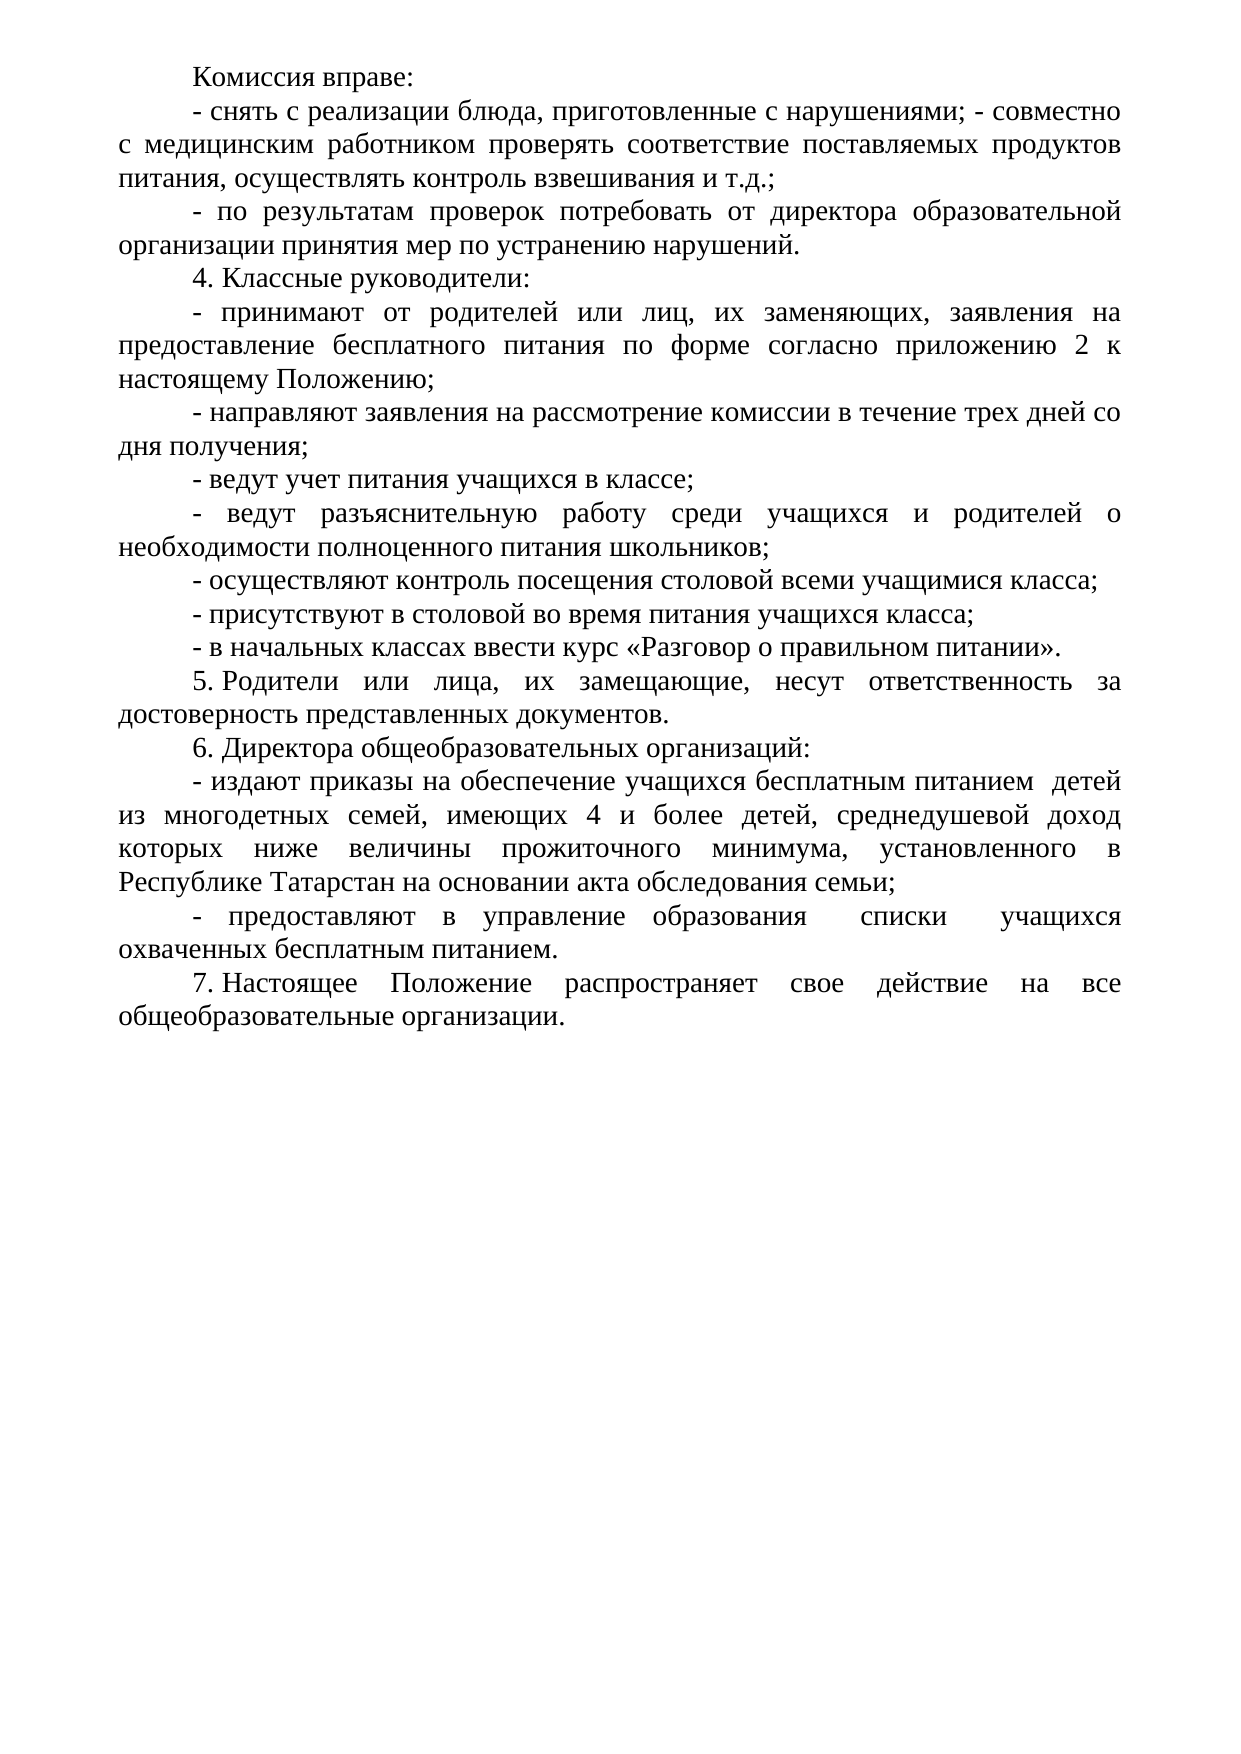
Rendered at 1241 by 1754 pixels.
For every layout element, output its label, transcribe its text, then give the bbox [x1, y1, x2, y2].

list - снять с реализации блюда, приготовленные с нарушениями; - совместно с медицинским работником проверять соответствие поставляемых продуктов питания, осуществлять контроль взвешивания и т.д.; [118, 93, 1122, 193]
list - издают приказы на обеспечение учащихся бесплатным питанием детей из многодетных семей, имеющих 4 и более детей, среднедушевой доход которых ниже величины прожиточного минимума, установленного в Республике Татарстан на основании акта обследования семьи; [118, 763, 1122, 898]
list - принимают от родителей или лиц, их заменяющих, заявления на предоставление бесплатного питания по форме согласно приложению 2 к настоящему Положению; [118, 294, 1122, 394]
list - предоставляют в управление образования списки учащихся охваченных бесплатным питанием. [118, 898, 1122, 965]
list - ведут учет питания учащихся в классе; [118, 462, 1122, 495]
list Классные руководители: [118, 260, 1122, 294]
list Родители или лица, их замещающие, несут ответственность за достоверность представленных документов. [118, 663, 1122, 730]
list - присутствуют в столовой во время питания учащихся класса; [118, 596, 1122, 629]
list Настоящее Положение распространяет свое действие на все общеобразовательные организации. [118, 965, 1122, 1032]
list - по результатам проверок потребовать от директора образовательной организации принятия мер по устранению нарушений. [118, 193, 1122, 260]
list - в начальных классах ввести курс «Разговор о правильном питании». [118, 629, 1122, 663]
list - направляют заявления на рассмотрение комиссии в течение трех дней со дня получения; [118, 394, 1122, 462]
list - осуществляют контроль посещения столовой всеми учащимися класса; [118, 562, 1122, 596]
list Комиссия вправе: [118, 59, 1122, 93]
list Директора общеобразовательных организаций: [118, 730, 1122, 763]
list - ведут разъяснительную работу среди учащихся и родителей о необходимости полноценного питания школьников; [118, 495, 1122, 562]
